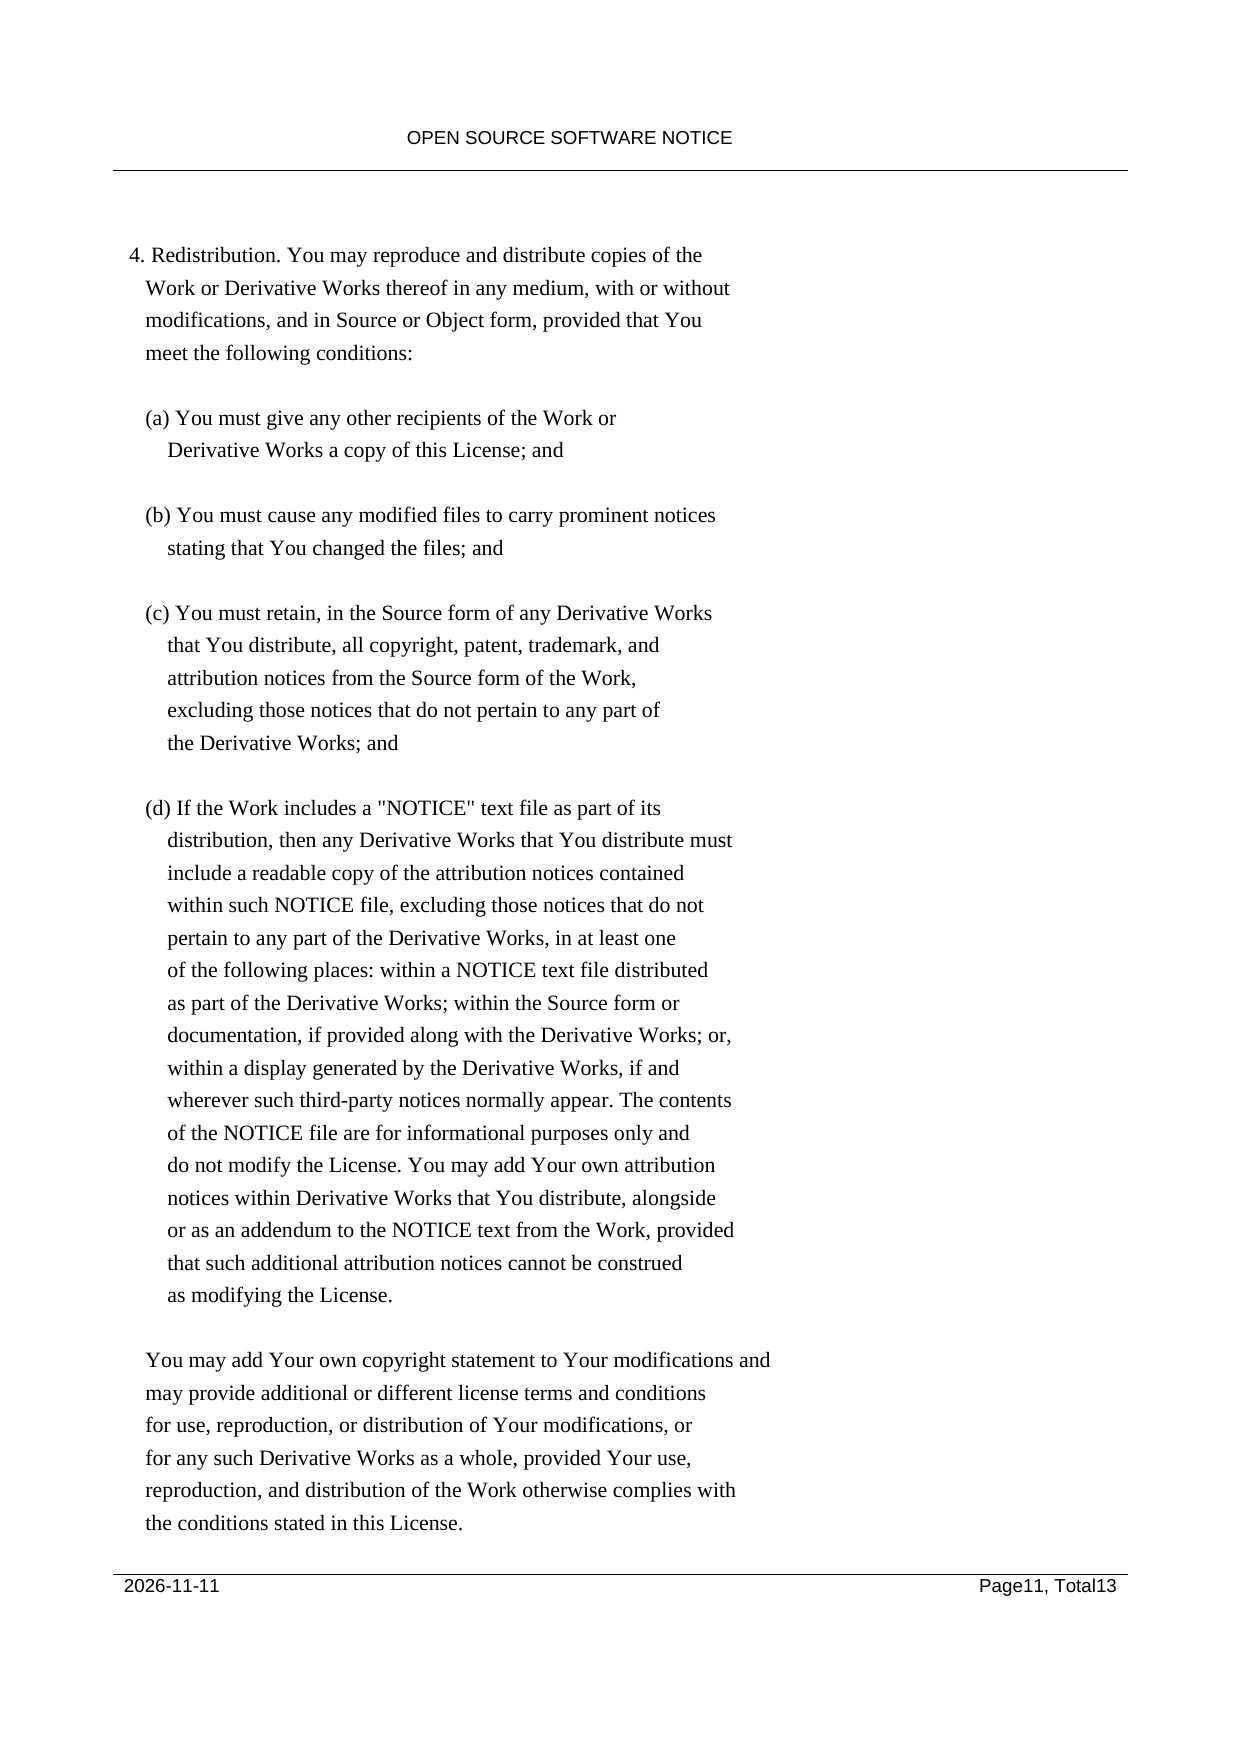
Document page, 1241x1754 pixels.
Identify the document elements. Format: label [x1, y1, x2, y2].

text [112, 206, 1128, 1539]
